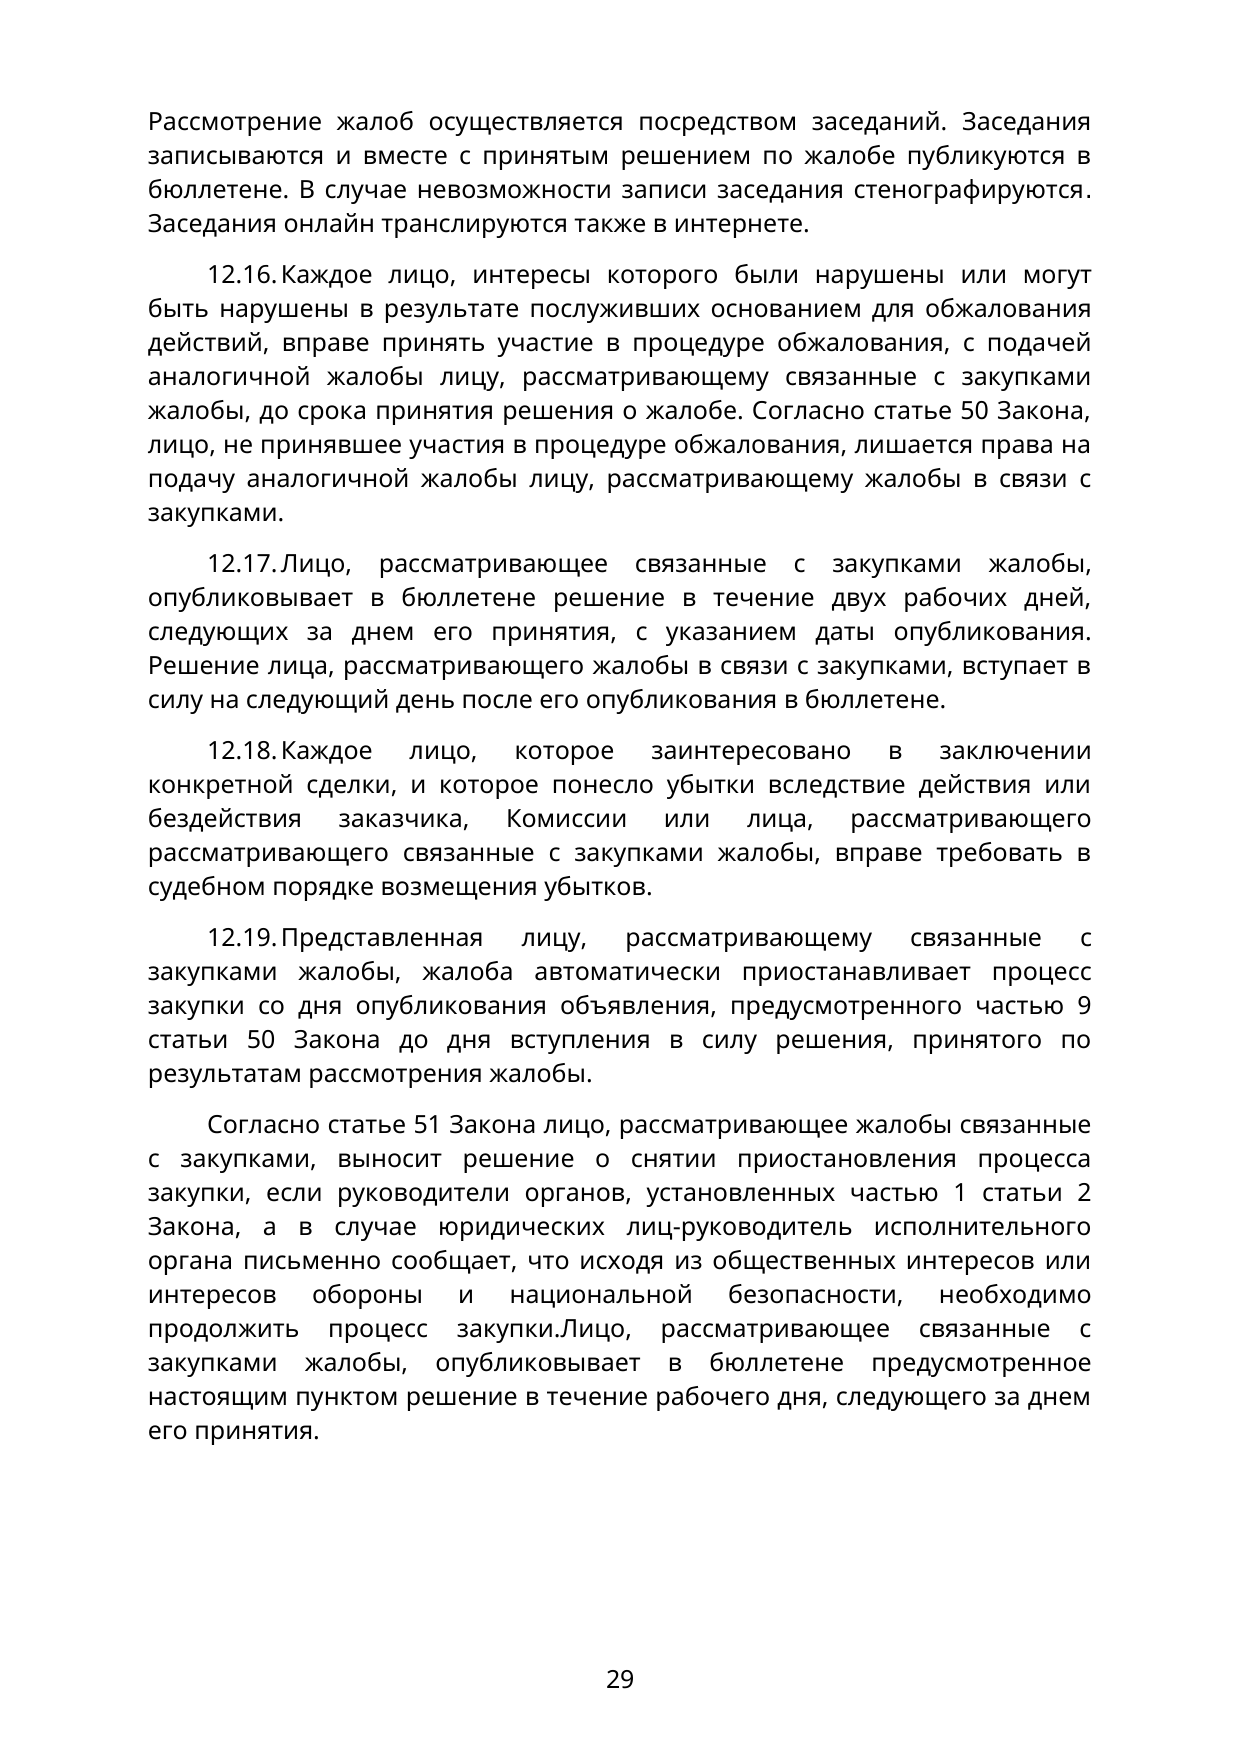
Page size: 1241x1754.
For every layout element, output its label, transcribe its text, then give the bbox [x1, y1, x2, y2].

text 12.16. Каждое лицо, интересы которого были нарушены или могут быть нарушены в результате послуживших основанием для обжалования действий, вправе принять участие в процедуре обжалования, с подачей аналогичной жалобы лицу, рассматривающему связанные с закупками жалобы, до срока принятия решения о жалобе. Согласно статье 50 Закона, лицо, не принявшее участия в процедуре обжалования, лишается права на подачу аналогичной жалобы лицу, рассматривающему жалобы в связи с закупками. [148, 256, 1092, 529]
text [148, 103, 1092, 240]
text 12.18. Каждое лицо, которое заинтересовано в заключении конкретной сделки, и которое понесло убытки вследствие действия или бездействия заказчика, Комиссии или лица, рассматривающего рассматривающего связанные с закупками жалобы, вправе требовать в судебном порядке возмещения убытков. [148, 732, 1092, 903]
text Согласно статье 51 Закона лицо, рассматривающее жалобы связанные с закупками, выносит решение о снятии приостановления процесса закупки, если руководители органов, установленных частью 1 статьи 2 Закона, а в случае юридических лиц-руководитель исполнительного органа письменно сообщает, что исходя из общественных интересов или интересов обороны и национальной безопасности, необходимо продолжить процесс закупки.Лицо, рассматривающее связанные с закупками жалобы, опубликовывает в бюллетене предусмотренное настоящим пунктом решение в течение рабочего дня, следующего за днем его принятия. [148, 1106, 1092, 1447]
text 12.17. Лицо, рассматривающее связанные с закупками жалобы, опубликовывает в бюллетене решение в течение двух рабочих дней, следующих за днем его принятия, с указанием даты опубликования. Решение лица, рассматривающего жалобы в связи с закупками, вступает в силу на следующий день после его опубликования в бюллетене. [148, 546, 1092, 716]
text 12.19. Представленная лицу, рассматривающему связанные с закупками жалобы, жалоба автоматически приостанавливает процесс закупки со дня опубликования объявления, предусмотренного частью 9 статьи 50 Закона до дня вступления в силу решения, принятого по результатам рассмотрения жалобы. [148, 919, 1092, 1090]
